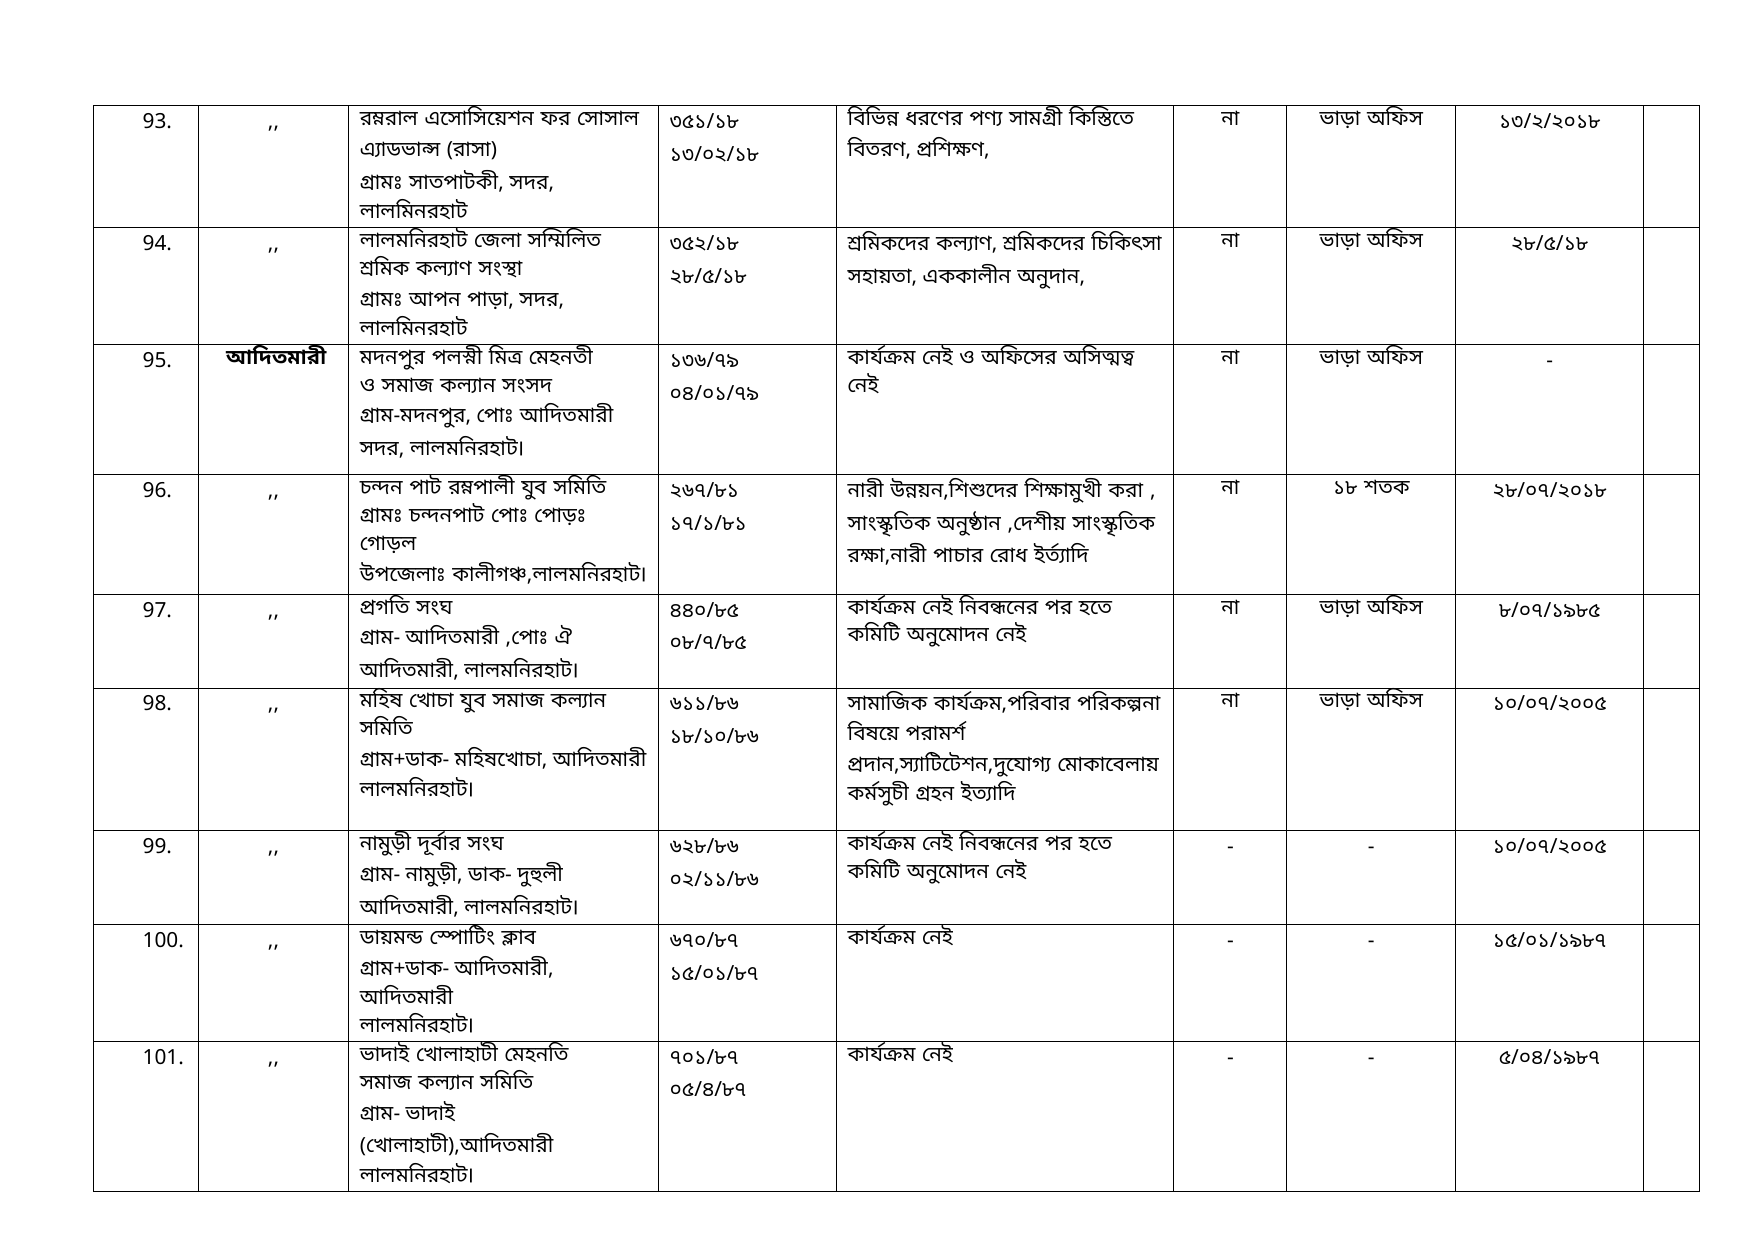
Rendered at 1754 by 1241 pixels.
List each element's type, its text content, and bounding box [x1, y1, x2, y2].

table_cell ,, [199, 1042, 348, 1191]
table_cell [94, 345, 198, 474]
table_cell [94, 595, 198, 687]
table_cell - [1456, 345, 1643, 474]
table_cell [94, 228, 198, 344]
table_cell ১০/০৭/২০০৫ [1456, 689, 1643, 830]
table_cell - [1174, 831, 1286, 924]
table_cell [94, 1042, 198, 1191]
table_cell - [1287, 831, 1455, 924]
table_cell ,, [199, 925, 348, 1041]
table_cell [1644, 345, 1699, 474]
table_cell [1644, 925, 1699, 1041]
table_cell - [1287, 925, 1455, 1041]
table_cell নারী উন্নয়ন,শিশুদের শিক্ষামুখী করা , সাংস্কৃতিক অনুষ্ঠান ,দেশীয় সাংস্কৃতিক রক্ষা,নারী পাচার রোধ ইর্ত্যাদি [837, 475, 1173, 594]
table_cell ৩৫১/১৮ ১৩/০২/১৮ [659, 106, 836, 227]
table_cell মহিষ খোচা যুব সমাজ কল্যান সমিতি গ্রাম+ডাক- মহিষখোচা, আদিতমারী লালমনিরহাট। [349, 689, 658, 830]
table_cell না [1174, 595, 1286, 687]
table_cell ২৬৭/৮১ ১৭/১/৮১ [659, 475, 836, 594]
table_cell না [1174, 689, 1286, 830]
table_cell [94, 831, 198, 924]
table_cell কার্যক্রম নেই নিবন্ধনের পর হতে কমিটি অনুমোদন নেই [837, 831, 1173, 924]
table_cell [1644, 595, 1699, 687]
table_cell - [1287, 1042, 1455, 1191]
table_cell - [1174, 1042, 1286, 1191]
table_cell ৬১১/৮৬ ১৮/১০/৮৬ [659, 689, 836, 830]
table_cell সামাজিক কার্যক্রম,পরিবার পরিকল্পনা বিষয়ে পরামর্শ প্রদান,স্যাটিটেশন,দুযোগ্য মোকাবেলায় কর্মসুচী গ্রহন ইত্যাদি [837, 689, 1173, 830]
table_cell ৬২৮/৮৬ ০২/১১/৮৬ [659, 831, 836, 924]
table_cell ,, [199, 595, 348, 687]
table_cell ১০/০৭/২০০৫ [1456, 831, 1643, 924]
table_cell মদনপুর পলস্নী মিত্র মেহনতী ও সমাজ কল্যান সংসদ গ্রাম-মদনপুর, পোঃ আদিতমারী সদর, লালমনিরহাট। [349, 345, 658, 474]
table_cell ,, [199, 106, 348, 227]
table_cell [1644, 228, 1699, 344]
table_cell ৫/০৪/১৯৮৭ [1456, 1042, 1643, 1191]
table_cell ডায়মন্ড স্পোটিং ক্লাব গ্রাম+ডাক- আদিতমারী, আদিতমারী লালমনিরহাট। [349, 925, 658, 1041]
table_cell ৬৭০/৮৭ ১৫/০১/৮৭ [659, 925, 836, 1041]
table_cell ভাড়া অফিস [1287, 345, 1455, 474]
table_cell প্রগতি সংঘ গ্রাম- আদিতমারী ,পোঃ ঐ আদিতমারী, লালমনিরহাট। [349, 595, 658, 687]
table_cell না [1174, 475, 1286, 594]
table_cell ,, [199, 831, 348, 924]
table_cell ১৩৬/৭৯ ০৪/০১/৭৯ [659, 345, 836, 474]
table_cell ১৫/০১/১৯৮৭ [1456, 925, 1643, 1041]
table_cell শ্রমিকদের কল্যাণ, শ্রমিকদের চিকিৎসা সহায়তা, এককালীন অনুদান, [837, 228, 1173, 344]
table_cell না [1174, 106, 1286, 227]
table_cell ,, [199, 475, 348, 594]
table_cell - [1174, 925, 1286, 1041]
table_cell ৪৪০/৮৫ ০৮/৭/৮৫ [659, 595, 836, 687]
table_cell লালমনিরহাট জেলা সম্মিলিত শ্রমিক কল্যাণ সংস্থা গ্রামঃ আপন পাড়া, সদর, লালমিনরহাট [349, 228, 658, 344]
table_cell কার্যক্রম নেই ও অফিসের অসিত্মত্ব নেই [837, 345, 1173, 474]
table_cell [1644, 1042, 1699, 1191]
table_cell [1644, 106, 1699, 227]
table_cell ৩৫২/১৮ ২৮/৫/১৮ [659, 228, 836, 344]
table_cell না [1174, 345, 1286, 474]
table_cell [94, 689, 198, 830]
table_cell ভাড়া অফিস [1287, 689, 1455, 830]
table_cell ৭০১/৮৭ ০৫/৪/৮৭ [659, 1042, 836, 1191]
table_cell ভাড়া অফিস [1287, 228, 1455, 344]
table_cell ভাদাই খোলাহাটী মেহনতি সমাজ কল্যান সমিতি গ্রাম- ভাদাই (খোলাহাটী),আদিতমারী লালমনিরহাট। [349, 1042, 658, 1191]
table_cell [94, 106, 198, 227]
table_cell না [1174, 228, 1286, 344]
table_cell [1644, 689, 1699, 830]
table_cell কার্যক্রম নেই [837, 1042, 1173, 1191]
table_cell [94, 925, 198, 1041]
table_cell ,, [199, 689, 348, 830]
table_cell ২৮/৫/১৮ [1456, 228, 1643, 344]
table_cell [1644, 475, 1699, 594]
table_cell ১৩/২/২০১৮ [1456, 106, 1643, 227]
table_cell ২৮/০৭/২০১৮ [1456, 475, 1643, 594]
table_cell [94, 475, 198, 594]
table_cell ,, [199, 228, 348, 344]
table_cell বিভিন্ন ধরণের পণ্য সামগ্রী কিস্তিতে বিতরণ, প্রশিক্ষণ, [837, 106, 1173, 227]
table_cell রম্নরাল এসোসিয়েশন ফর সোসাল এ্যাডভান্স (রাসা) গ্রামঃ সাতপাটকী, সদর, লালমিনরহাট [349, 106, 658, 227]
table_cell ভাড়া অফিস [1287, 106, 1455, 227]
table_cell কার্যক্রম নেই [837, 925, 1173, 1041]
table_cell আদিতমারী [199, 345, 348, 474]
table_cell ১৮ শতক [1287, 475, 1455, 594]
table_cell [1644, 831, 1699, 924]
table_cell চন্দন পাট রম্নপালী যুব সমিতি গ্রামঃ চন্দনপাট পোঃ পোড়ঃ গোড়ল উপজেলাঃ কালীগঞ্চ,লালমনিরহাট। [349, 475, 658, 594]
table_cell ৮/০৭/১৯৮৫ [1456, 595, 1643, 687]
table_cell ভাড়া অফিস [1287, 595, 1455, 687]
table_cell নামুড়ী দূর্বার সংঘ গ্রাম- নামুড়ী, ডাক- দুহুলী আদিতমারী, লালমনিরহাট। [349, 831, 658, 924]
table_cell কার্যক্রম নেই নিবন্ধনের পর হতে কমিটি অনুমোদন নেই [837, 595, 1173, 687]
